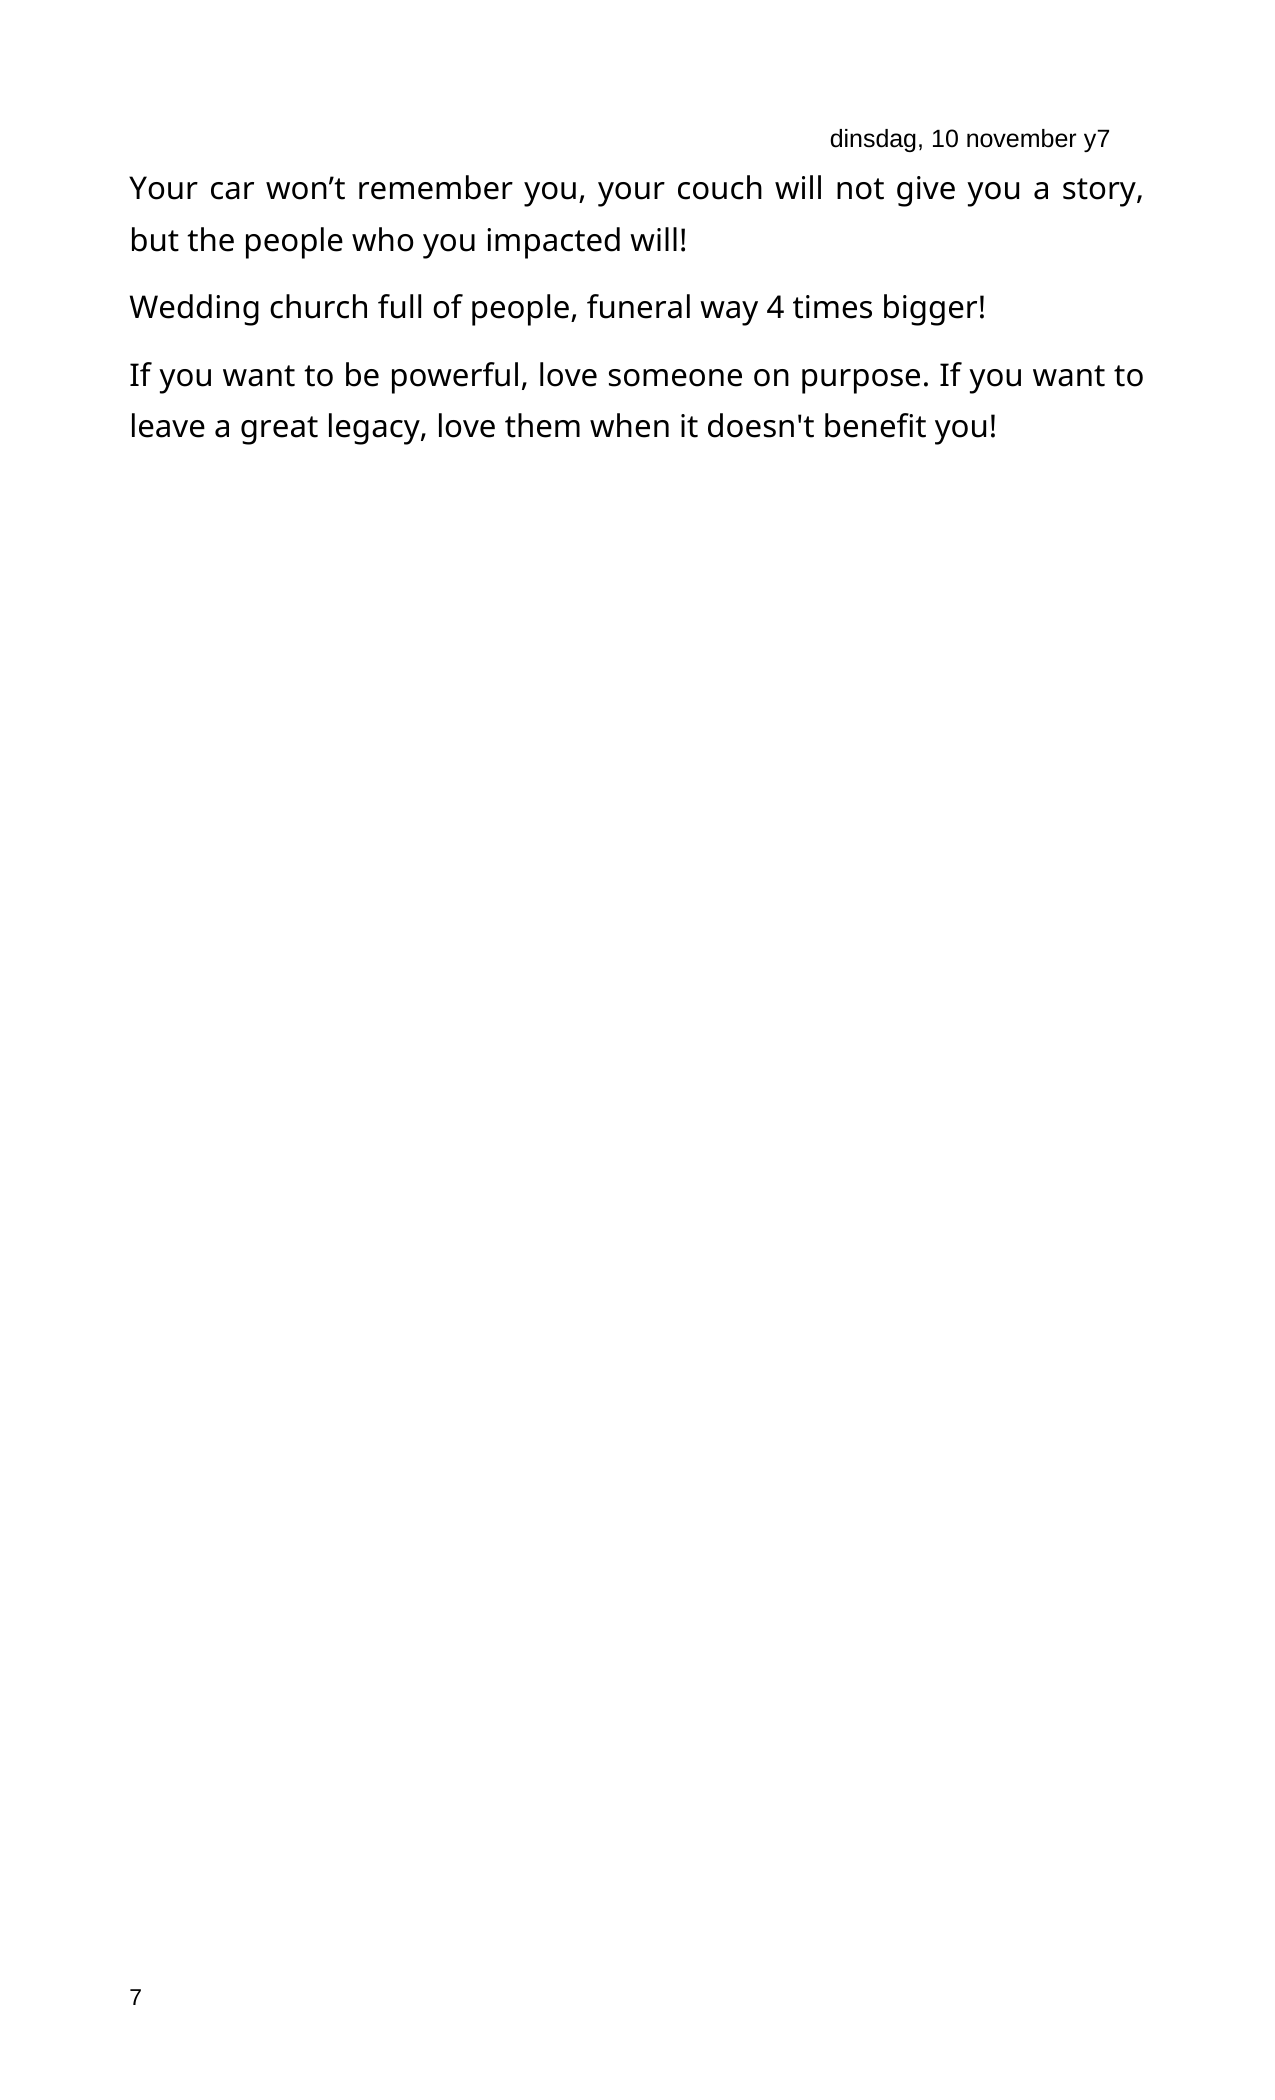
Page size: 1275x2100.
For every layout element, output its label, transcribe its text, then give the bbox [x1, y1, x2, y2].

text Your car won’t remember you, your couch will not give you a story, but the people who you impacted will! [129, 166, 1146, 260]
text Wedding church full of people, funeral way 4 times bigger! [129, 285, 1146, 328]
text If you want to be powerful, love someone on purpose. If you want to leave a great legacy, love them when it doesn't benefit you! [129, 353, 1146, 447]
